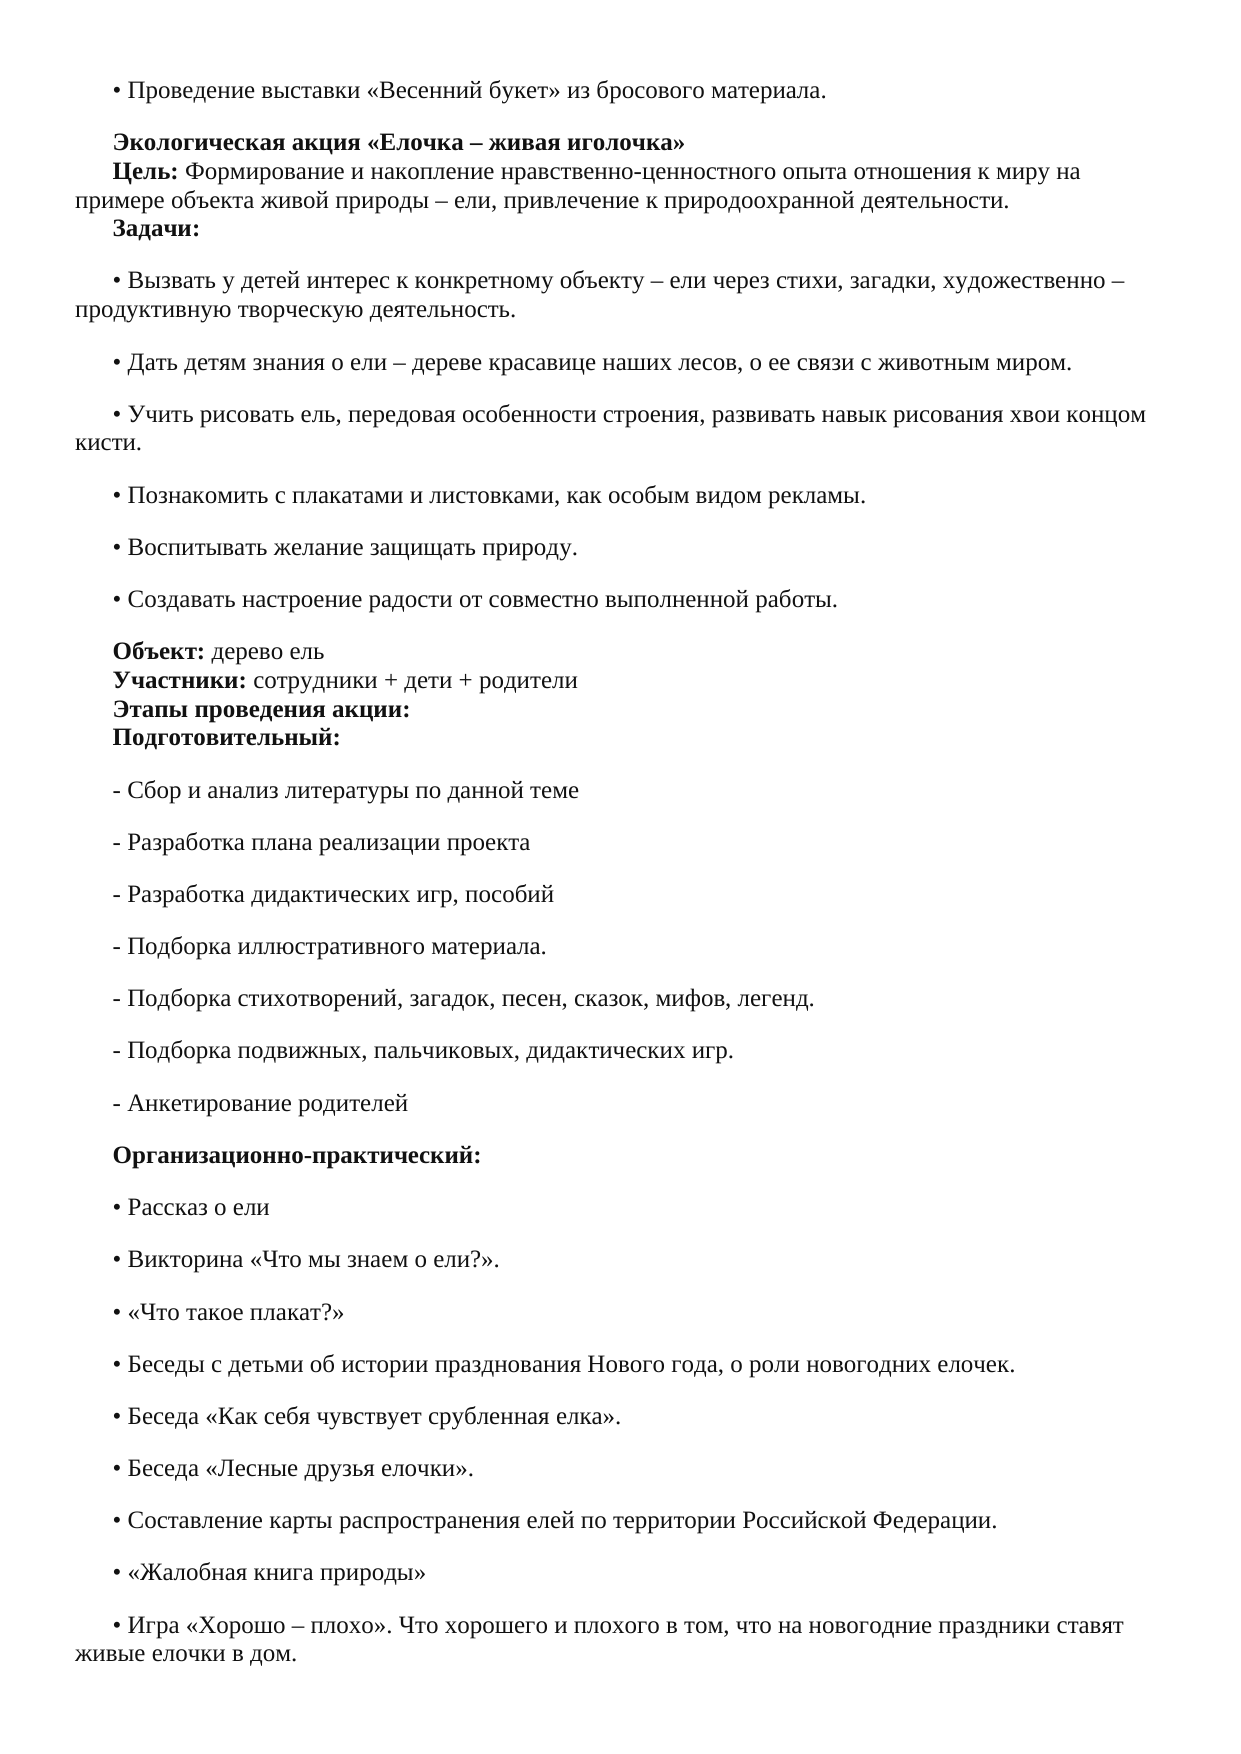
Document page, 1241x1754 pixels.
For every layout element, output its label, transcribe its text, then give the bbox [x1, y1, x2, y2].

text - Подборка иллюстративного материала. [75, 931, 1165, 960]
text • Рассказ о ели [75, 1192, 1165, 1221]
text • Беседа «Лесные друзья елочки». [75, 1453, 1165, 1482]
text - Разработка дидактических игр, пособий [75, 879, 1165, 908]
text • «Жалобная книга природы» [75, 1557, 1165, 1586]
text • Вызвать у детей интерес к конкретному объекту – ели через стихи, загадки, художественно – продуктивную творческую деятельность. [75, 266, 1165, 323]
text - Сбор и анализ литературы по данной теме [75, 775, 1165, 803]
text Организационно-практический: [75, 1140, 1165, 1169]
text Экологическая акция «Елочка – живая иголочка» [75, 127, 1165, 156]
text Участники: сотрудники + дети + родители [75, 665, 1165, 694]
text - Разработка плана реализации проекта [75, 827, 1165, 856]
text • Игра «Хорошо – плохо». Что хорошего и плохого в том, что на новогодние праздники ставят живые елочки в дом. [75, 1610, 1165, 1667]
text • Учить рисовать ель, передовая особенности строения, развивать навык рисования хвои концом кисти. [75, 399, 1165, 456]
text - Подборка стихотворений, загадок, песен, сказок, мифов, легенд. [75, 983, 1165, 1012]
text Подготовительный: [75, 722, 1165, 751]
text Цель: Формирование и накопление нравственно-ценностного опыта отношения к миру на примере объекта живой природы – ели, привлечение к природоохранной деятельности. [75, 156, 1165, 213]
text Задачи: [75, 213, 1165, 242]
text • Беседа «Как себя чувствует срубленная елка». [75, 1401, 1165, 1430]
text - Подборка подвижных, пальчиковых, дидактических игр. [75, 1036, 1165, 1064]
text Этапы проведения акции: [75, 694, 1165, 722]
text • Викторина «Что мы знаем о ели?». [75, 1244, 1165, 1273]
text • Познакомить с плакатами и листовками, как особым видом рекламы. [75, 480, 1165, 508]
text Объект: дерево ель [75, 636, 1165, 665]
text • Дать детям знания о ели – дереве красавице наших лесов, о ее связи с животным миром. [75, 347, 1165, 375]
text • Проведение выставки «Весенний букет» из бросового материала. [75, 75, 1165, 104]
text • Создавать настроение радости от совместно выполненной работы. [75, 584, 1165, 613]
text • Воспитывать желание защищать природу. [75, 532, 1165, 561]
text • Составление карты распространения елей по территории Российской Федерации. [75, 1505, 1165, 1534]
text - Анкетирование родителей [75, 1088, 1165, 1117]
text • «Что такое плакат?» [75, 1297, 1165, 1325]
text • Беседы с детьми об истории празднования Нового года, о роли новогодних елочек. [75, 1349, 1165, 1377]
